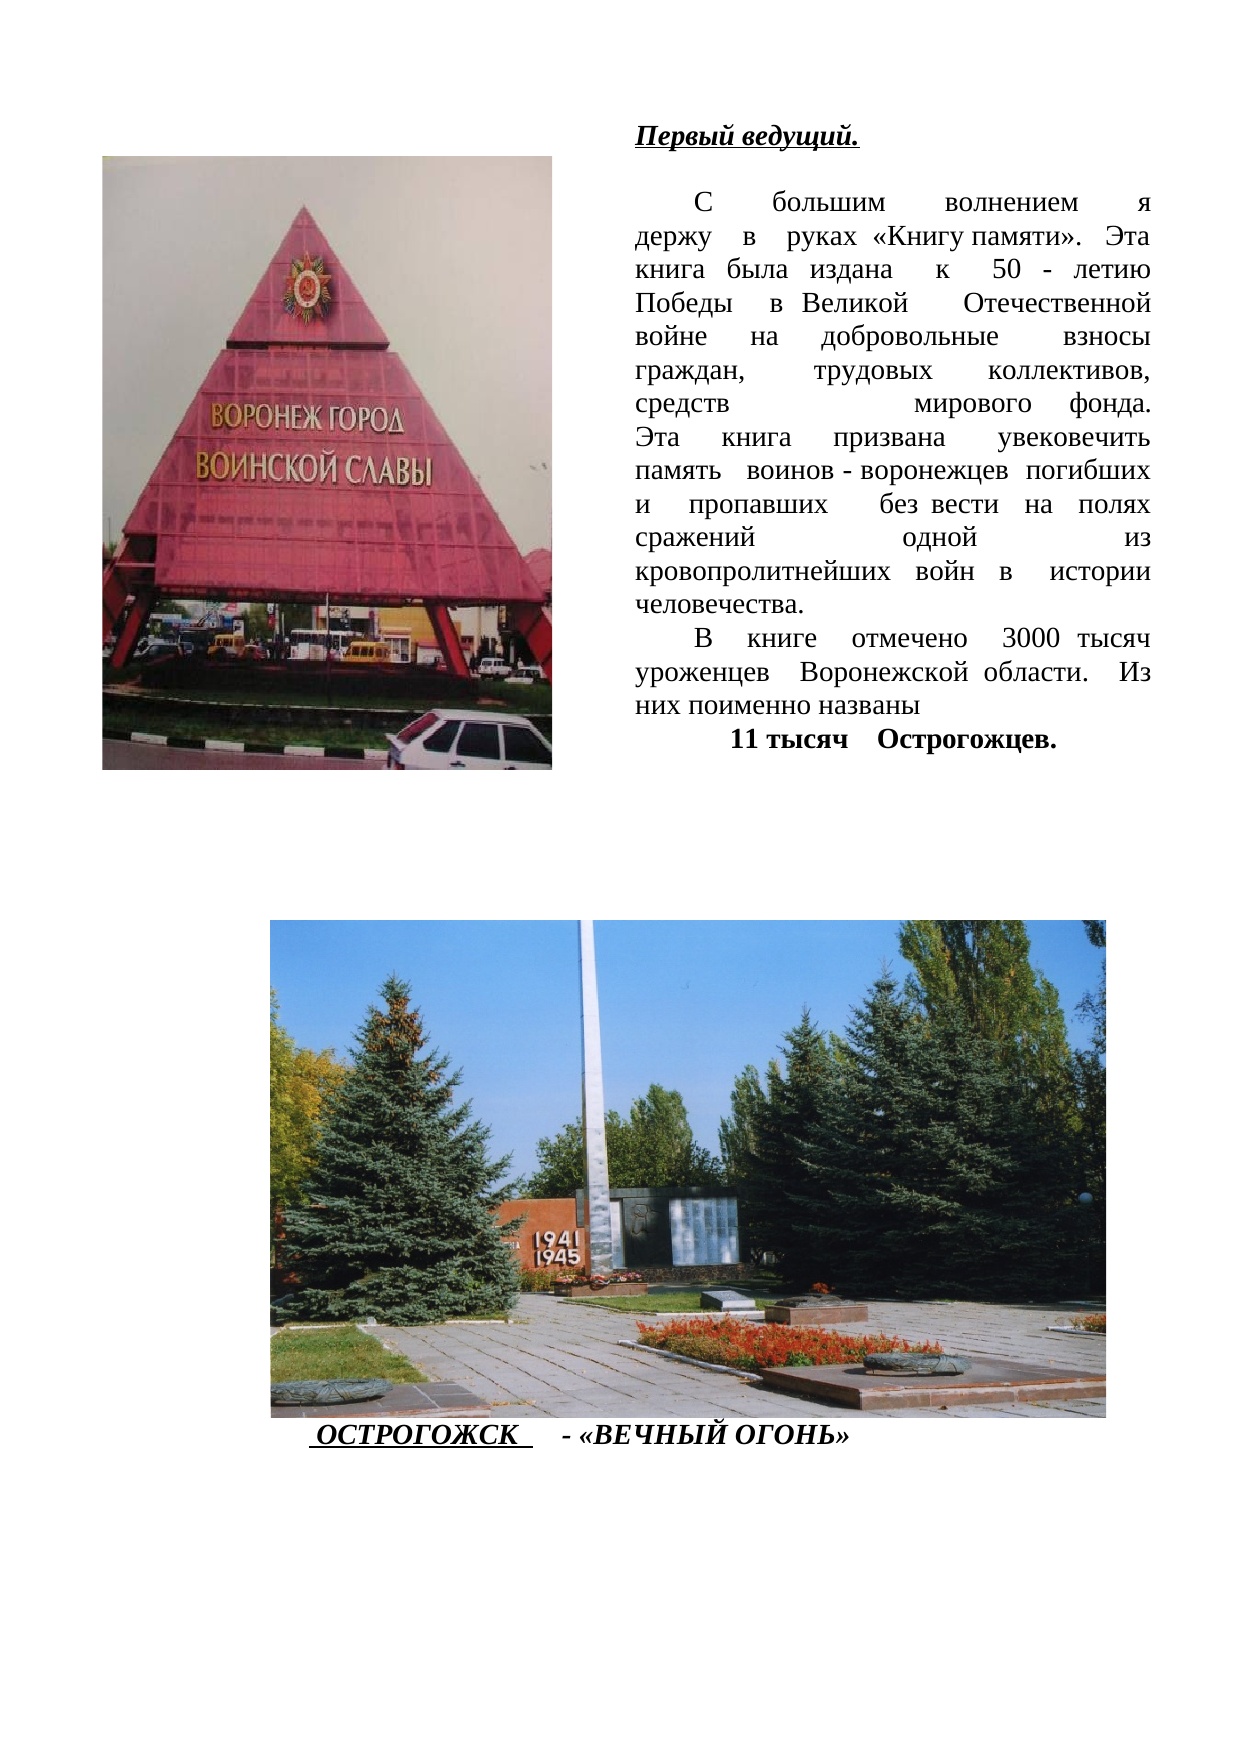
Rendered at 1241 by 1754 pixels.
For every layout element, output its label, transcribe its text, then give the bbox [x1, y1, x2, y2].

picture [270, 920, 1107, 1418]
picture [102, 156, 553, 770]
text 11 тысяч Острогожцев. [635, 721, 1152, 755]
text ОСТРОГОЖСК - «ВЕЧНЫЙ ОГОНЬ» [192, 1417, 1152, 1451]
text Первый ведущий. [635, 118, 1152, 152]
text С большим волнением я держу в руках «Книгу памяти». Эта книга была издана к 50 - летию Победы в Великой Отечественной войне на добровольные взносы граждан, трудовых коллективов, средств мирового фонда. Эта книга призвана увековечить память воинов - воронежцев погибших и пропавших без вести на полях сражений одной из кровопролитнейших войн в истории человечества. [635, 185, 1152, 621]
text В книге отмечено 3000 тысяч уроженцев Воронежской области. Из них поименно названы [635, 621, 1152, 721]
